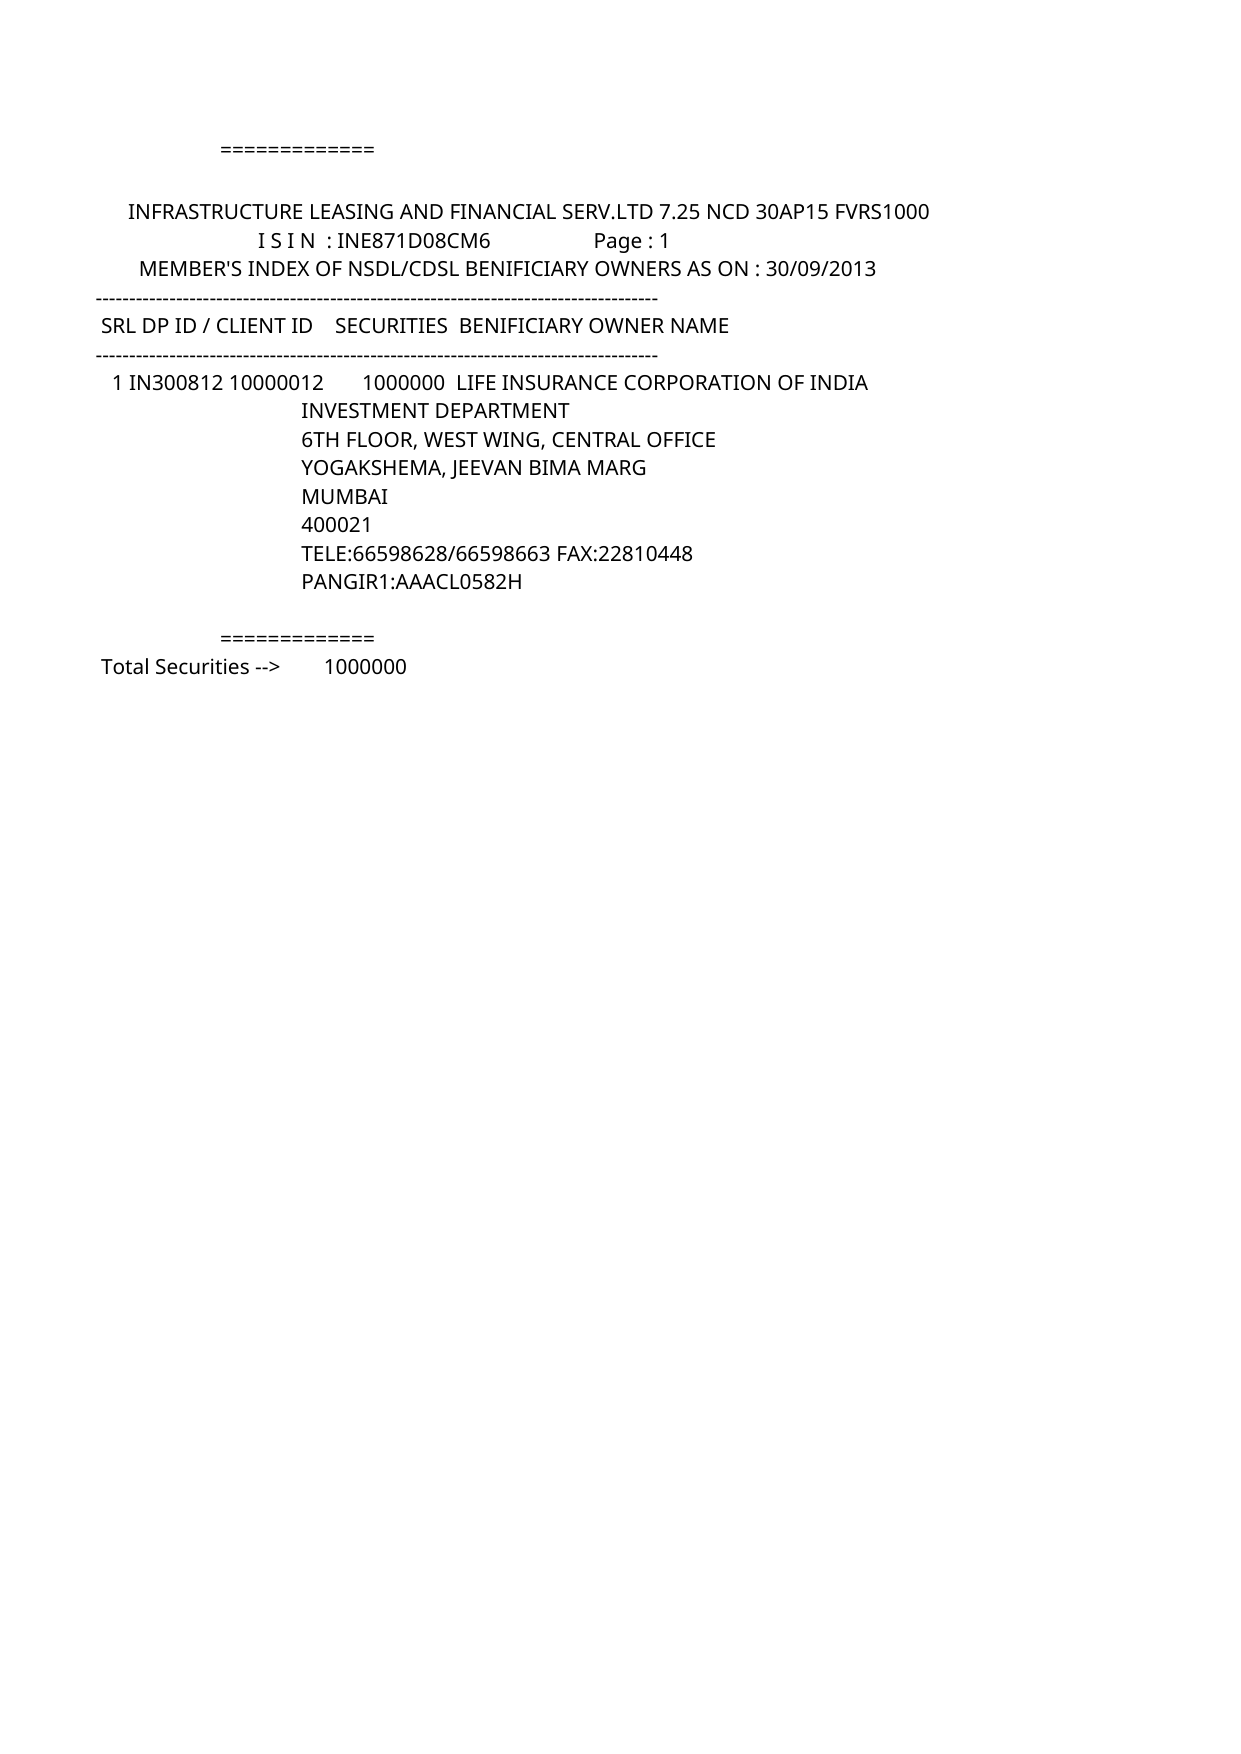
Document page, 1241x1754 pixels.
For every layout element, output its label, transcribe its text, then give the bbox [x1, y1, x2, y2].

text PANGIR1:AAACL0582H [90, 567, 1165, 596]
text INVESTMENT DEPARTMENT [90, 397, 1165, 425]
text ============= [90, 135, 1165, 197]
text SRL DP ID / CLIENT ID SECURITIES BENIFICIARY OWNER NAME [90, 311, 1165, 340]
text ============= [90, 624, 1165, 652]
text INFRASTRUCTURE LEASING AND FINANCIAL SERV.LTD 7.25 NCD 30AP15 FVRS1000 [90, 197, 1165, 226]
text Total Securities --> 1000000 [90, 652, 1165, 681]
text ------------------------------------------------------------------------------------ [90, 283, 1165, 311]
text 1 IN300812 10000012 1000000 LIFE INSURANCE CORPORATION OF INDIA [90, 368, 1165, 397]
text 6TH FLOOR, WEST WING, CENTRAL OFFICE [90, 425, 1165, 453]
text TELE:66598628/66598663 FAX:22810448 [90, 539, 1165, 567]
text 400021 [90, 510, 1165, 539]
text YOGAKSHEMA, JEEVAN BIMA MARG [90, 453, 1165, 482]
text ------------------------------------------------------------------------------------ [90, 340, 1165, 368]
text I S I N : INE871D08CM6 Page : 1 [90, 226, 1165, 254]
text MEMBER'S INDEX OF NSDL/CDSL BENIFICIARY OWNERS AS ON : 30/09/2013 [90, 254, 1165, 283]
text MUMBAI [90, 482, 1165, 510]
